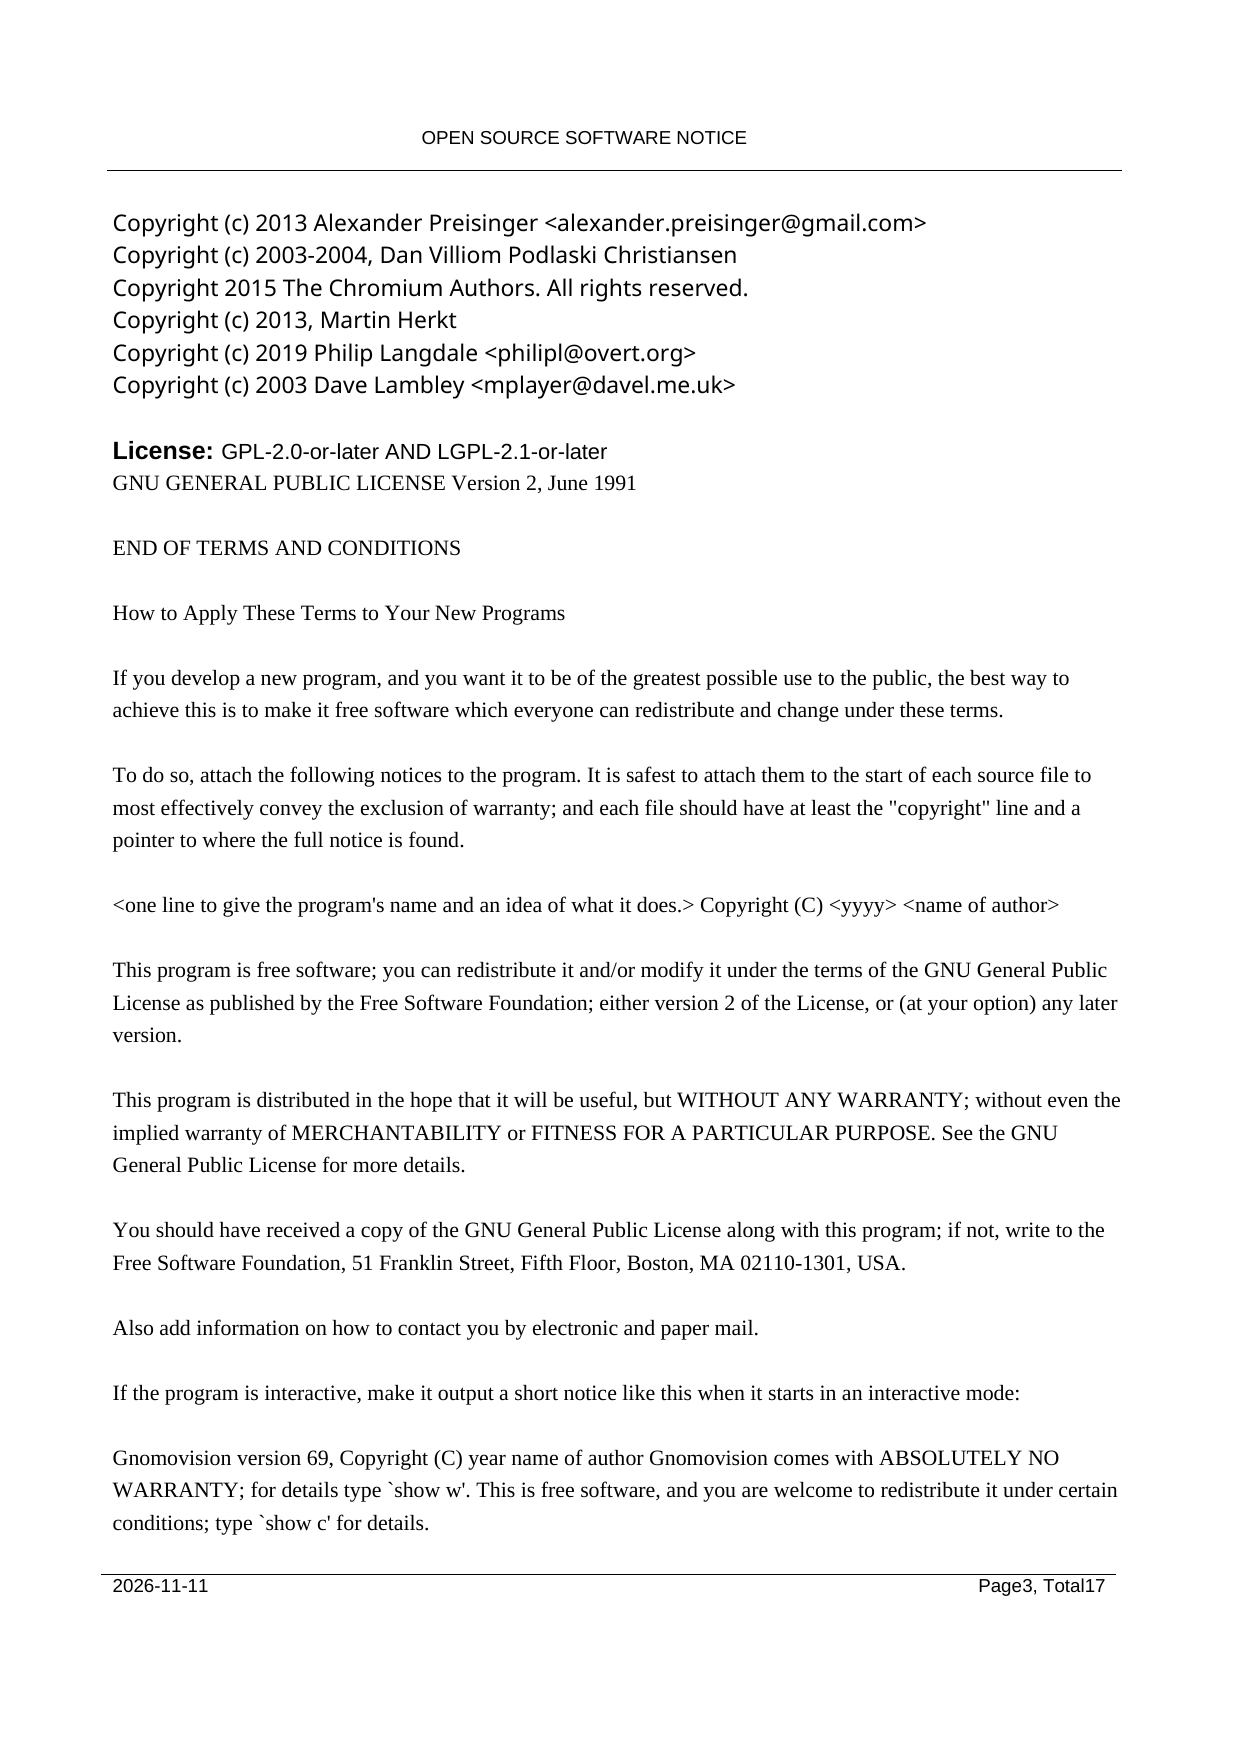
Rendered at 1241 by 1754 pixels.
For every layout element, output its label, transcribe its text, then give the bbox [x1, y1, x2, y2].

text License: GPL-2.0-or-later AND LGPL-2.1-or-later [112, 434, 1128, 466]
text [112, 206, 1128, 434]
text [112, 466, 1128, 1539]
